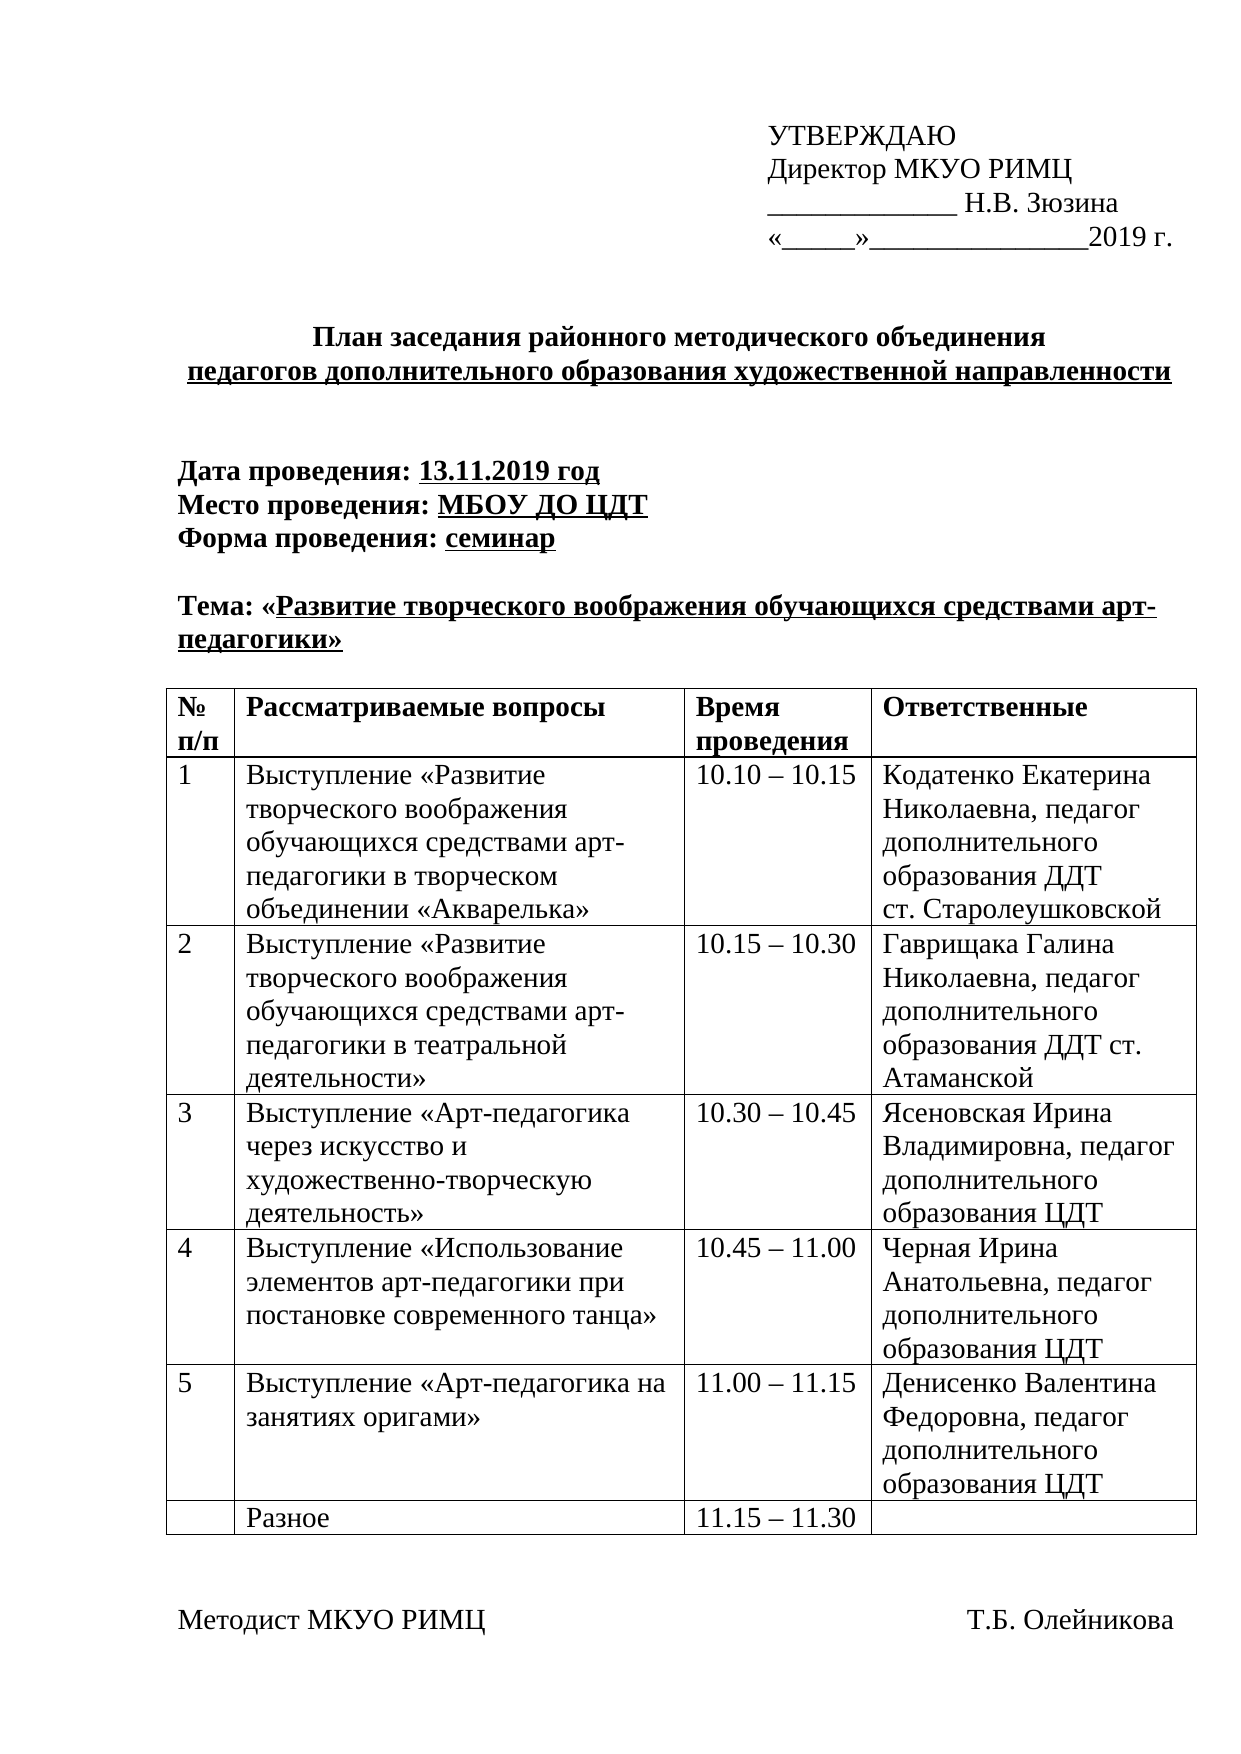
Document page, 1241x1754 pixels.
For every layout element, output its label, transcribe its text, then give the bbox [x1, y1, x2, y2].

text «_____»_______________2019 г. [723, 219, 1181, 252]
table_cell Гаврищака Галина Николаевна, педагог дополнительного образования ДДТ ст. Атаманской [872, 926, 1196, 1094]
text План заседания районного методического объединения [177, 319, 1181, 353]
table_cell 11.15 – 11.30 [685, 1501, 871, 1534]
table_cell 10.30 – 10.45 [685, 1095, 871, 1229]
table_cell 1 [167, 758, 234, 925]
table_header Время проведения [685, 689, 871, 756]
table_header № п/п [167, 689, 234, 756]
table_cell 4 [167, 1230, 234, 1364]
table_cell 10.10 – 10.15 [685, 758, 871, 925]
table_header Рассматриваемые вопросы [235, 689, 684, 756]
text педагогов дополнительного образования художественной направленности [177, 353, 1181, 386]
table_cell Денисенко Валентина Федоровна, педагог дополнительного образования ЦДТ [872, 1365, 1196, 1499]
text Тема: «Развитие творческого воображения обучающихся средствами арт-педагогики» [177, 588, 1181, 655]
text _____________ Н.В. Зюзина [723, 185, 1181, 219]
text Дата проведения: 13.11.2019 год [177, 453, 1181, 487]
table_cell 10.15 – 10.30 [685, 926, 871, 1094]
table_cell 10.45 – 11.00 [685, 1230, 871, 1364]
table_cell [872, 1501, 1196, 1534]
table_cell Выступление «Арт-педагогика через искусство и художественно-творческую деятельность» [235, 1095, 684, 1229]
table_cell 3 [167, 1095, 234, 1229]
table_cell Разное [235, 1501, 684, 1534]
table_cell Ясеновская Ирина Владимировна, педагог дополнительного образования ЦДТ [872, 1095, 1196, 1229]
table_cell 5 [167, 1365, 234, 1499]
text Методист МКУО РИМЦ Т.Б. Олейникова [177, 1602, 1181, 1636]
table_cell 11.00 – 11.15 [685, 1365, 871, 1499]
table_cell Выступление «Развитие творческого воображения обучающихся средствами арт-педагогики в театральной деятельности» [235, 926, 684, 1094]
text УТВЕРЖДАЮ [723, 118, 1181, 152]
text Директор МКУО РИМЦ [723, 152, 1181, 185]
table_cell [167, 1501, 234, 1534]
text Форма проведения: семинар [177, 521, 1181, 554]
table_header Ответственные [872, 689, 1196, 756]
table_cell Выступление «Развитие творческого воображения обучающихся средствами арт-педагогики в творческом объединении «Акварелька» [235, 758, 684, 925]
text Место проведения: МБОУ ДО ЦДТ [177, 487, 1181, 521]
table_cell Выступление «Арт-педагогика на занятиях оригами» [235, 1365, 684, 1499]
table_cell 2 [167, 926, 234, 1094]
table_cell Кодатенко Екатерина Николаевна, педагог дополнительного образования ДДТ ст. Старолеушковской [872, 758, 1196, 925]
table_cell Выступление «Использование элементов арт-педагогики при постановке современного танца» [235, 1230, 684, 1364]
table_cell Черная Ирина Анатольевна, педагог дополнительного образования ЦДТ [872, 1230, 1196, 1364]
